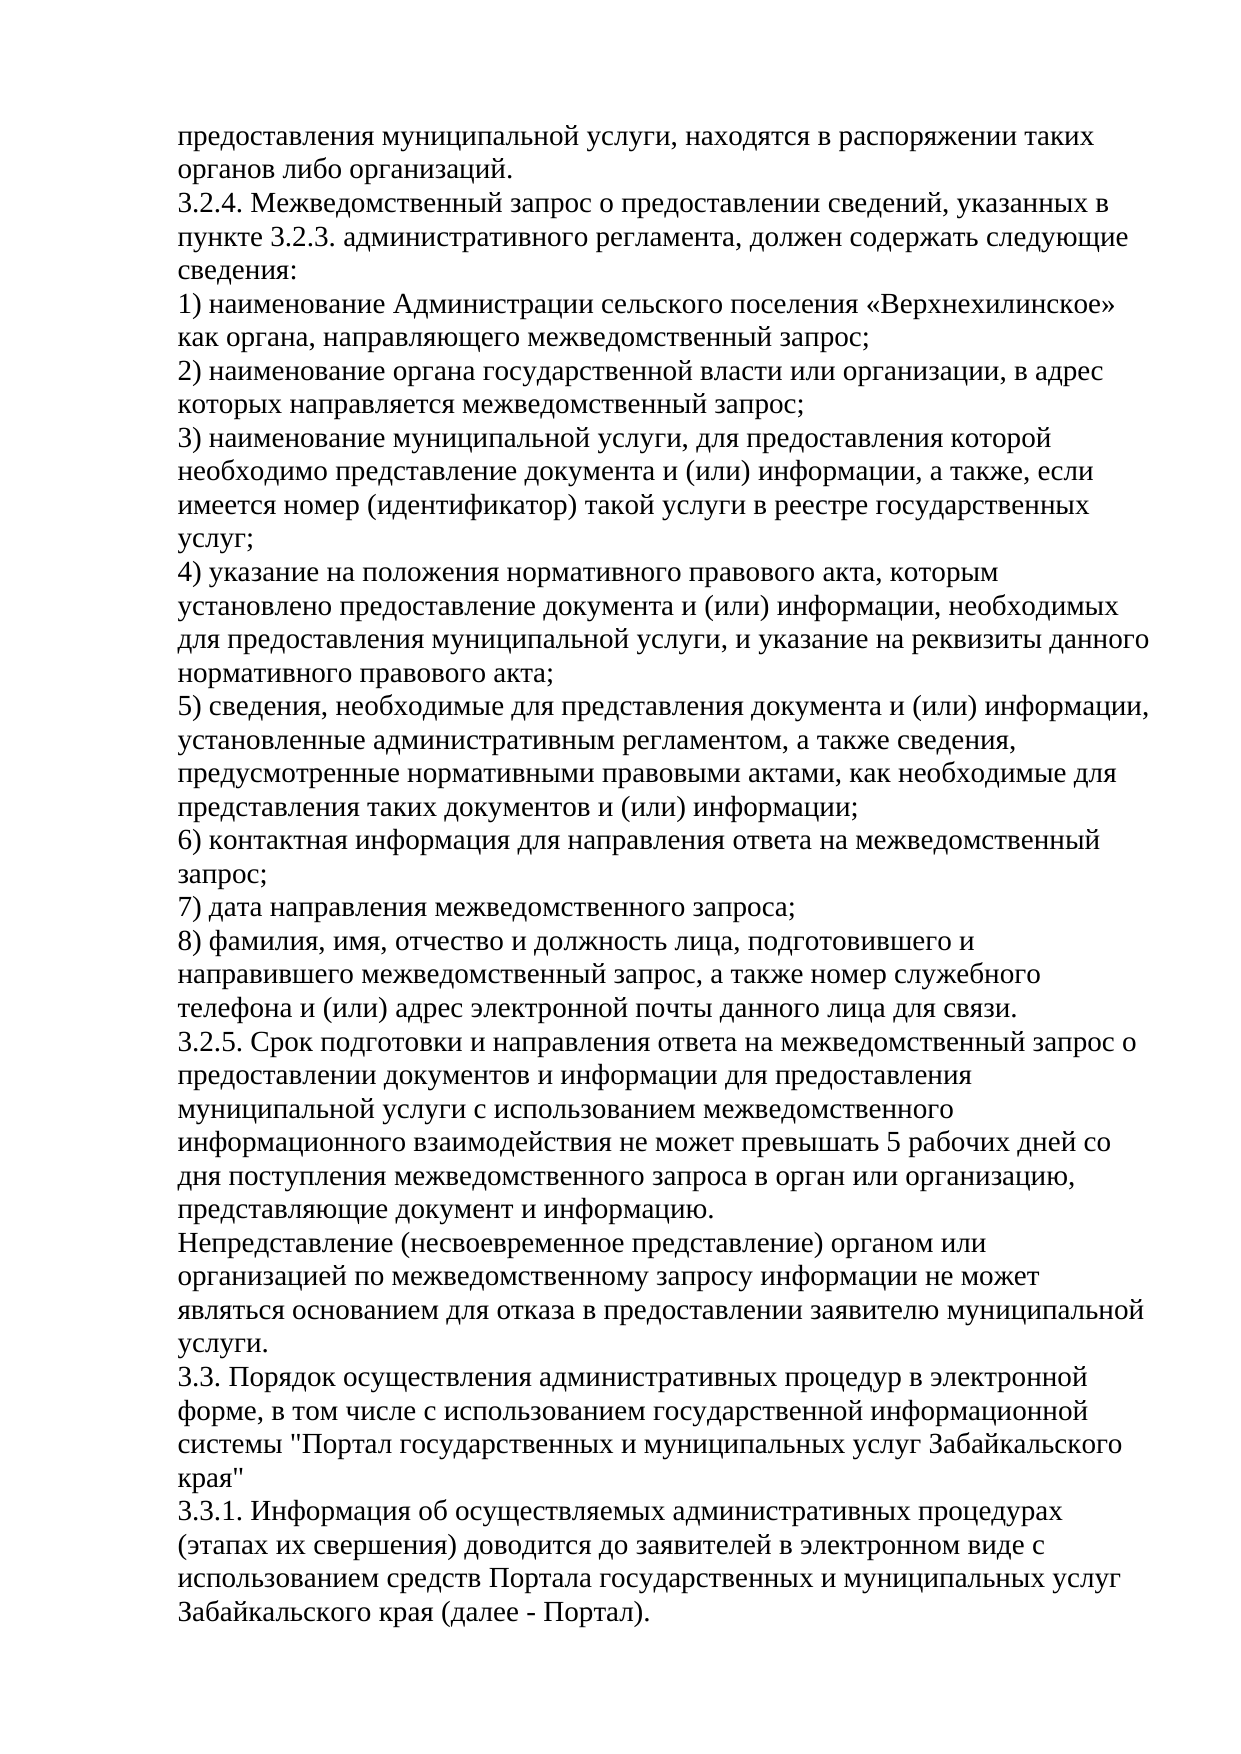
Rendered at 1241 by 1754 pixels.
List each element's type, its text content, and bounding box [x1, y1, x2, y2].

text 2) наименование органа государственной власти или организации, в адрес которых направляется межведомственный запрос; [177, 353, 1152, 420]
text 6) контактная информация для направления ответа на межведомственный запрос; [177, 822, 1152, 889]
text 3.2.5. Срок подготовки и направления ответа на межведомственный запрос о предоставлении документов и информации для предоставления муниципальной услуги с использованием межведомственного информационного взаимодействия не может превышать 5 рабочих дней со дня поступления межведомственного запроса в орган или организацию, представляющие документ и информацию. [177, 1024, 1152, 1225]
text 7) дата направления межведомственного запроса; [177, 889, 1152, 923]
text 3.3. Порядок осуществления административных процедур в электронной форме, в том числе с использованием государственной информационной системы "Портал государственных и муниципальных услуг Забайкальского края" [177, 1359, 1152, 1493]
text 3) наименование муниципальной услуги, для предоставления которой необходимо представление документа и (или) информации, а также, если имеется номер (идентификатор) такой услуги в реестре государственных услуг; [177, 420, 1152, 554]
text 3.2.4. Межведомственный запрос о предоставлении сведений, указанных в пункте 3.2.3. административного регламента, должен содержать следующие сведения: [177, 185, 1152, 286]
text 5) сведения, необходимые для представления документа и (или) информации, установленные административным регламентом, а также сведения, предусмотренные нормативными правовыми актами, как необходимые для представления таких документов и (или) информации; [177, 688, 1152, 822]
text 8) фамилия, имя, отчество и должность лица, подготовившего и направившего межведомственный запрос, а также номер служебного телефона и (или) адрес электронной почты данного лица для связи. [177, 923, 1152, 1024]
text 1) наименование Администрации сельского поселения «Верхнехилинское» как органа, направляющего межведомственный запрос; [177, 286, 1152, 353]
text 4) указание на положения нормативного правового акта, которым установлено предоставление документа и (или) информации, необходимых для предоставления муниципальной услуги, и указание на реквизиты данного нормативного правового акта; [177, 554, 1152, 688]
text Непредставление (несвоевременное представление) органом или организацией по межведомственному запросу информации не может являться основанием для отказа в предоставлении заявителю муниципальной услуги. [177, 1225, 1152, 1359]
text 3.3.1. Информация об осуществляемых административных процедурах (этапах их свершения) доводится до заявителей в электронном виде с использованием средств Портала государственных и муниципальных услуг Забайкальского края (далее - Портал). [177, 1493, 1152, 1627]
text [177, 118, 1152, 185]
